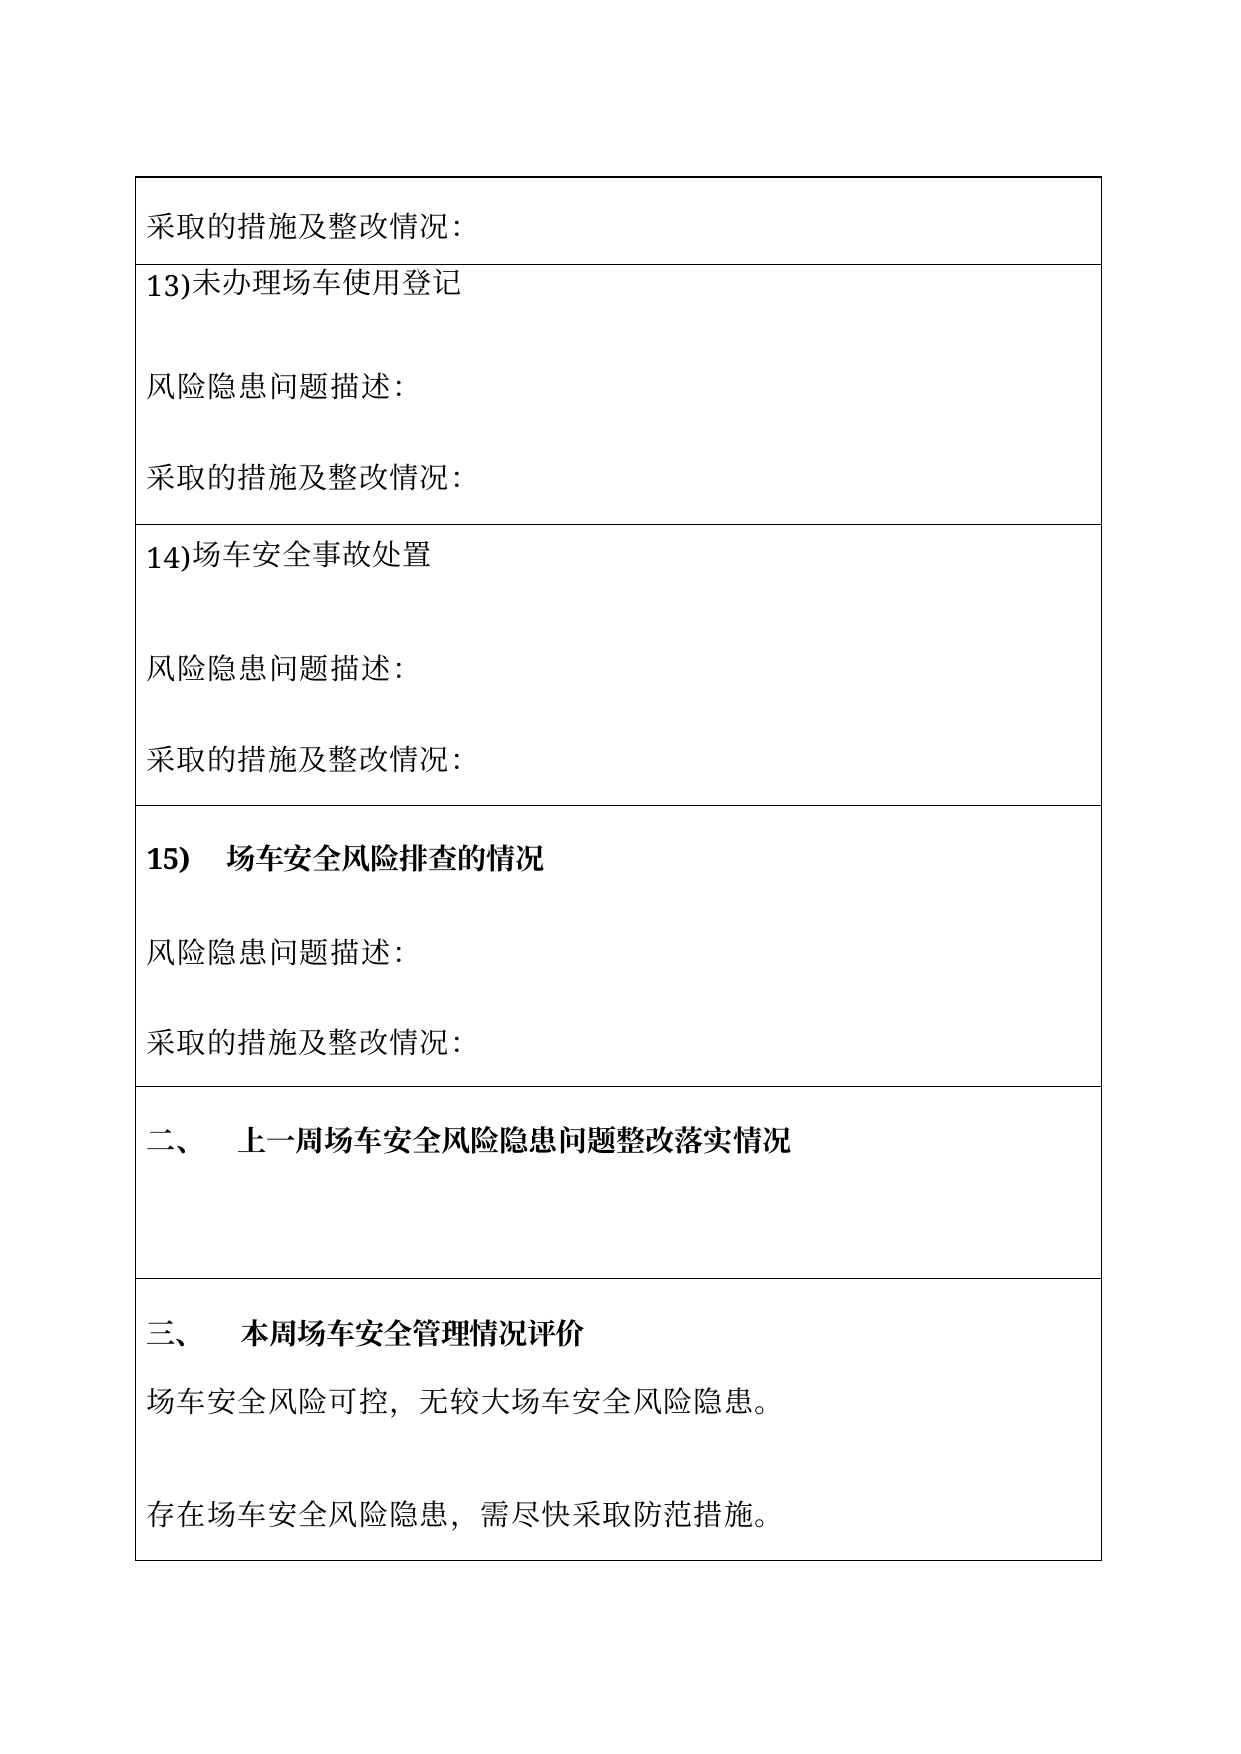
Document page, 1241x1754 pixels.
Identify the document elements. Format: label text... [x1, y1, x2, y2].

table_cell 13)未办理场车使用登记 风险隐患问题描述： 采取的措施及整改情况： [136, 265, 1101, 523]
table_cell 14)场车安全事故处置 风险隐患问题描述： 采取的措施及整改情况： [136, 525, 1101, 804]
table_header 采取的措施及整改情况： [136, 178, 1101, 264]
table_cell 15) 场车安全风险排查的情况 风险隐患问题描述： 采取的措施及整改情况： [136, 806, 1101, 1086]
table_cell 二、 上一周场车安全风险隐患问题整改落实情况 [136, 1087, 1101, 1278]
table_cell 三、 本周场车安全管理情况评价 场车安全风险可控，无较大场车安全风险隐患。 存在场车安全风险隐患，需尽快采取防范措施。 [136, 1279, 1101, 1560]
